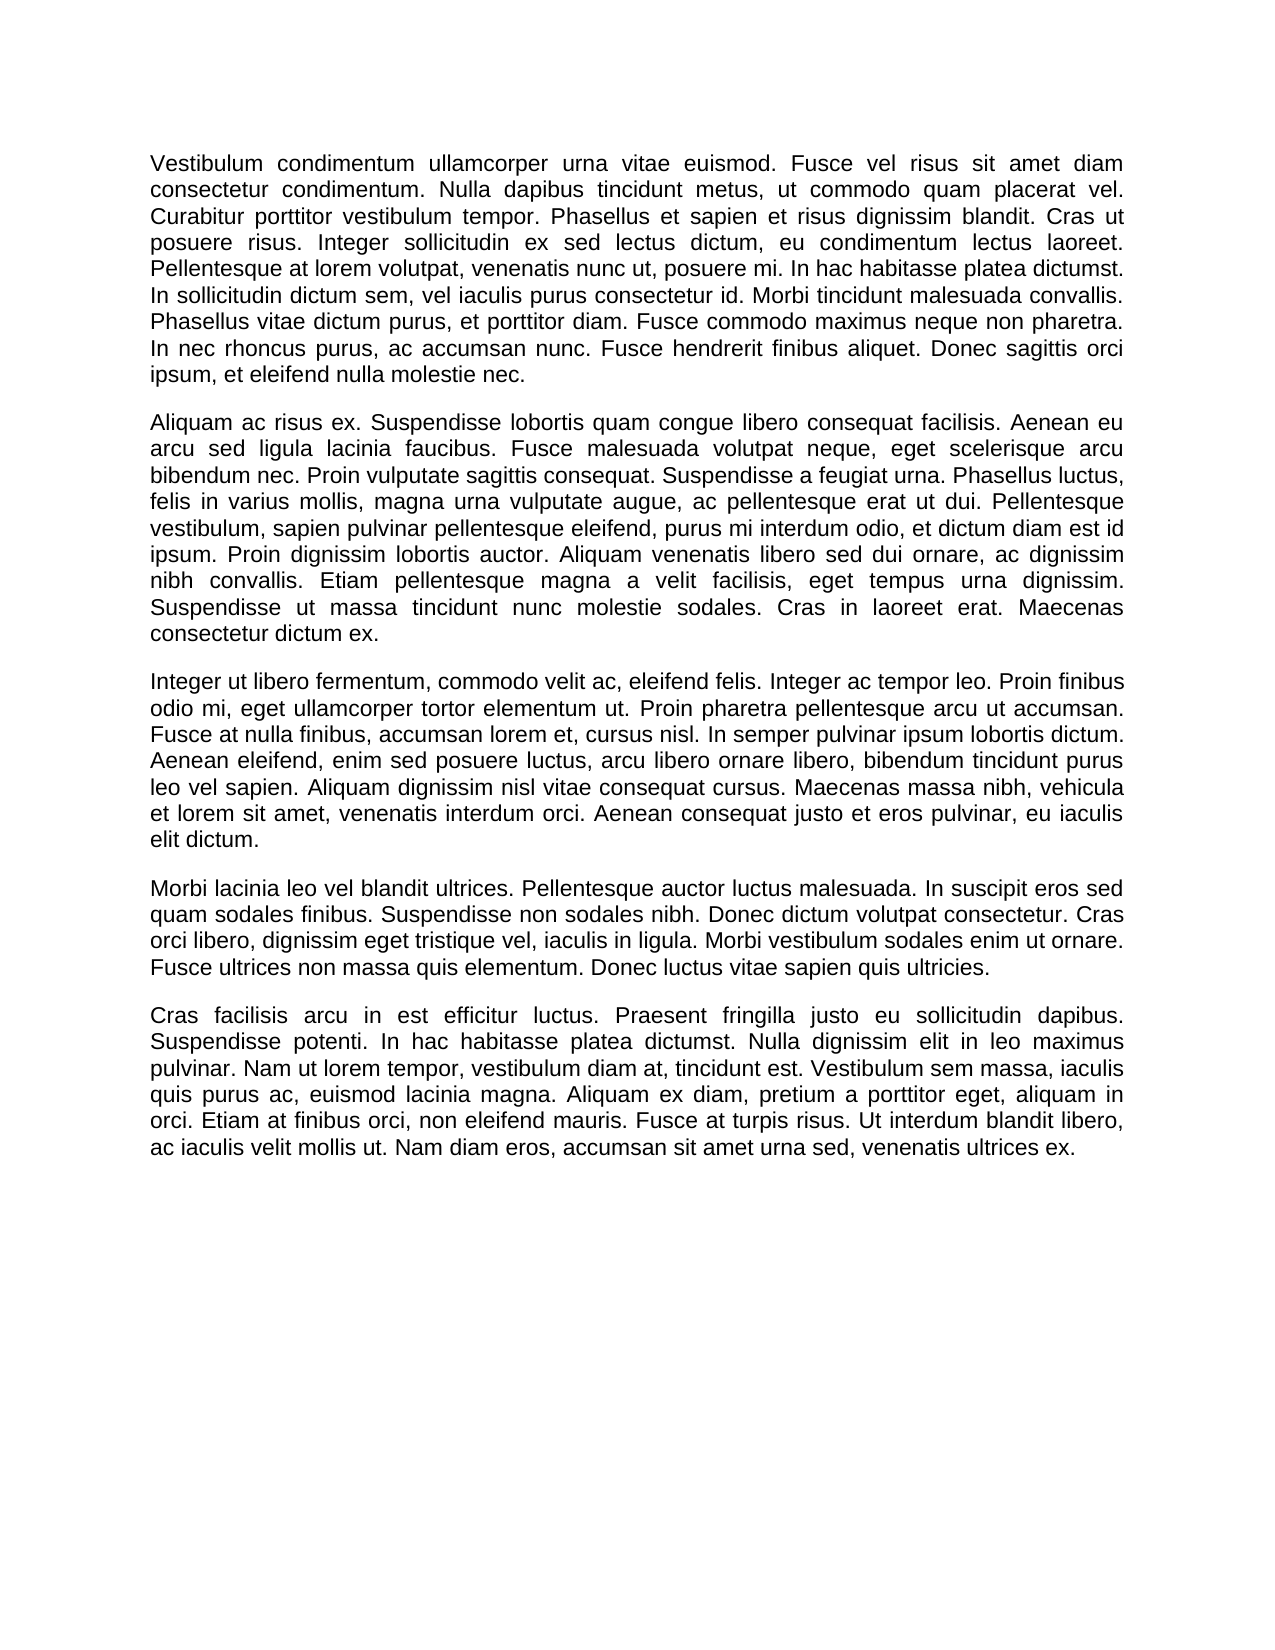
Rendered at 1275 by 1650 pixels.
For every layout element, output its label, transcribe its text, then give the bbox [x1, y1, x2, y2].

text Vestibulum condimentum ullamcorper urna vitae euismod. Fusce vel risus sit amet diam consectetur condimentum. Nulla dapibus tincidunt metus, ut commodo quam placerat vel. Curabitur porttitor vestibulum tempor. Phasellus et sapien et risus dignissim blandit. Cras ut posuere risus. Integer sollicitudin ex sed lectus dictum, eu condimentum lectus laoreet. Pellentesque at lorem volutpat, venenatis nunc ut, posuere mi. In hac habitasse platea dictumst. In sollicitudin dictum sem, vel iaculis purus consectetur id. Morbi tincidunt malesuada convallis. Phasellus vitae dictum purus, et porttitor diam. Fusce commodo maximus neque non pharetra. In nec rhoncus purus, ac accumsan nunc. Fusce hendrerit finibus aliquet. Donec sagittis orci ipsum, et eleifend nulla molestie nec. [150, 150, 1125, 387]
text Aliquam ac risus ex. Suspendisse lobortis quam congue libero consequat facilisis. Aenean eu arcu sed ligula lacinia faucibus. Fusce malesuada volutpat neque, eget scelerisque arcu bibendum nec. Proin vulputate sagittis consequat. Suspendisse a feugiat urna. Phasellus luctus, felis in varius mollis, magna urna vulputate augue, ac pellentesque erat ut dui. Pellentesque vestibulum, sapien pulvinar pellentesque eleifend, purus mi interdum odio, et dictum diam est id ipsum. Proin dignissim lobortis auctor. Aliquam venenatis libero sed dui ornare, ac dignissim nibh convallis. Etiam pellentesque magna a velit facilisis, eget tempus urna dignissim. Suspendisse ut massa tincidunt nunc molestie sodales. Cras in laoreet erat. Maecenas consectetur dictum ex. [150, 409, 1125, 646]
text Morbi lacinia leo vel blandit ultrices. Pellentesque auctor luctus malesuada. In suscipit eros sed quam sodales finibus. Suspendisse non sodales nibh. Donec dictum volutpat consectetur. Cras orci libero, dignissim eget tristique vel, iaculis in ligula. Morbi vestibulum sodales enim ut ornare. Fusce ultrices non massa quis elementum. Donec luctus vitae sapien quis ultricies. [150, 874, 1125, 980]
text Integer ut libero fermentum, commodo velit ac, eleifend felis. Integer ac tempor leo. Proin finibus odio mi, eget ullamcorper tortor elementum ut. Proin pharetra pellentesque arcu ut accumsan. Fusce at nulla finibus, accumsan lorem et, cursus nisl. In semper pulvinar ipsum lobortis dictum. Aenean eleifend, enim sed posuere luctus, arcu libero ornare libero, bibendum tincidunt purus leo vel sapien. Aliquam dignissim nisl vitae consequat cursus. Maecenas massa nibh, vehicula et lorem sit amet, venenatis interdum orci. Aenean consequat justo et eros pulvinar, eu iaculis elit dictum. [150, 668, 1125, 853]
text Cras facilisis arcu in est efficitur luctus. Praesent fringilla justo eu sollicitudin dapibus. Suspendisse potenti. In hac habitasse platea dictumst. Nulla dignissim elit in leo maximus pulvinar. Nam ut lorem tempor, vestibulum diam at, tincidunt est. Vestibulum sem massa, iaculis quis purus ac, euismod lacinia magna. Aliquam ex diam, pretium a porttitor eget, aliquam in orci. Etiam at finibus orci, non eleifend mauris. Fusce at turpis risus. Ut interdum blandit libero, ac iaculis velit mollis ut. Nam diam eros, accumsan sit amet urna sed, venenatis ultrices ex. [150, 1002, 1125, 1160]
